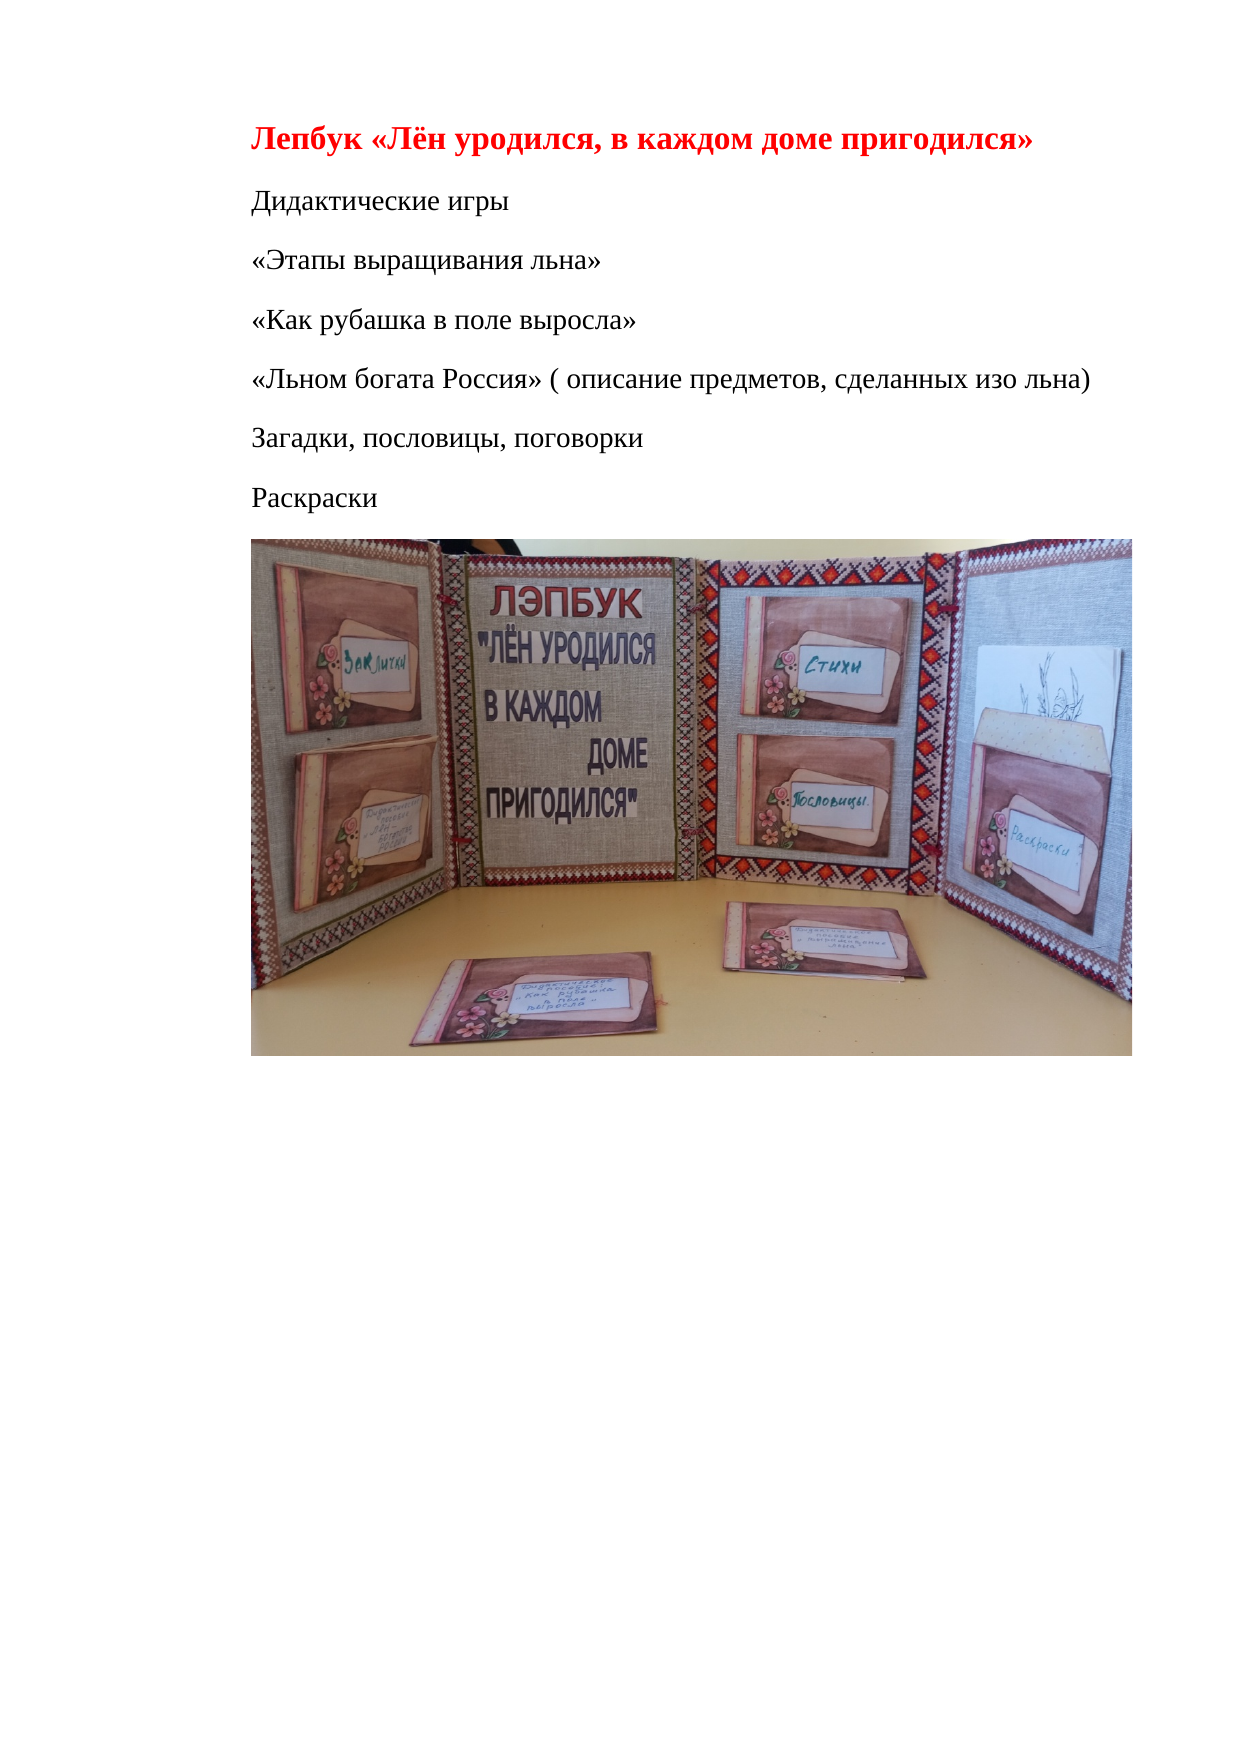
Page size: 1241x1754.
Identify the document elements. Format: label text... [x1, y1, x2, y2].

picture [251, 539, 1133, 1056]
text «Этапы выращивания льна» [177, 242, 1152, 276]
text Дидактические игры [177, 183, 1152, 217]
text «Льном богата Россия» ( описание предметов, сделанных изо льна) [177, 361, 1152, 395]
text Загадки, пословицы, поговорки [177, 421, 1152, 454]
text Лепбук «Лён уродился, в каждом доме пригодился» [177, 118, 1152, 156]
text «Как рубашка в поле выросла» [177, 302, 1152, 335]
text Раскраски [177, 480, 1152, 513]
